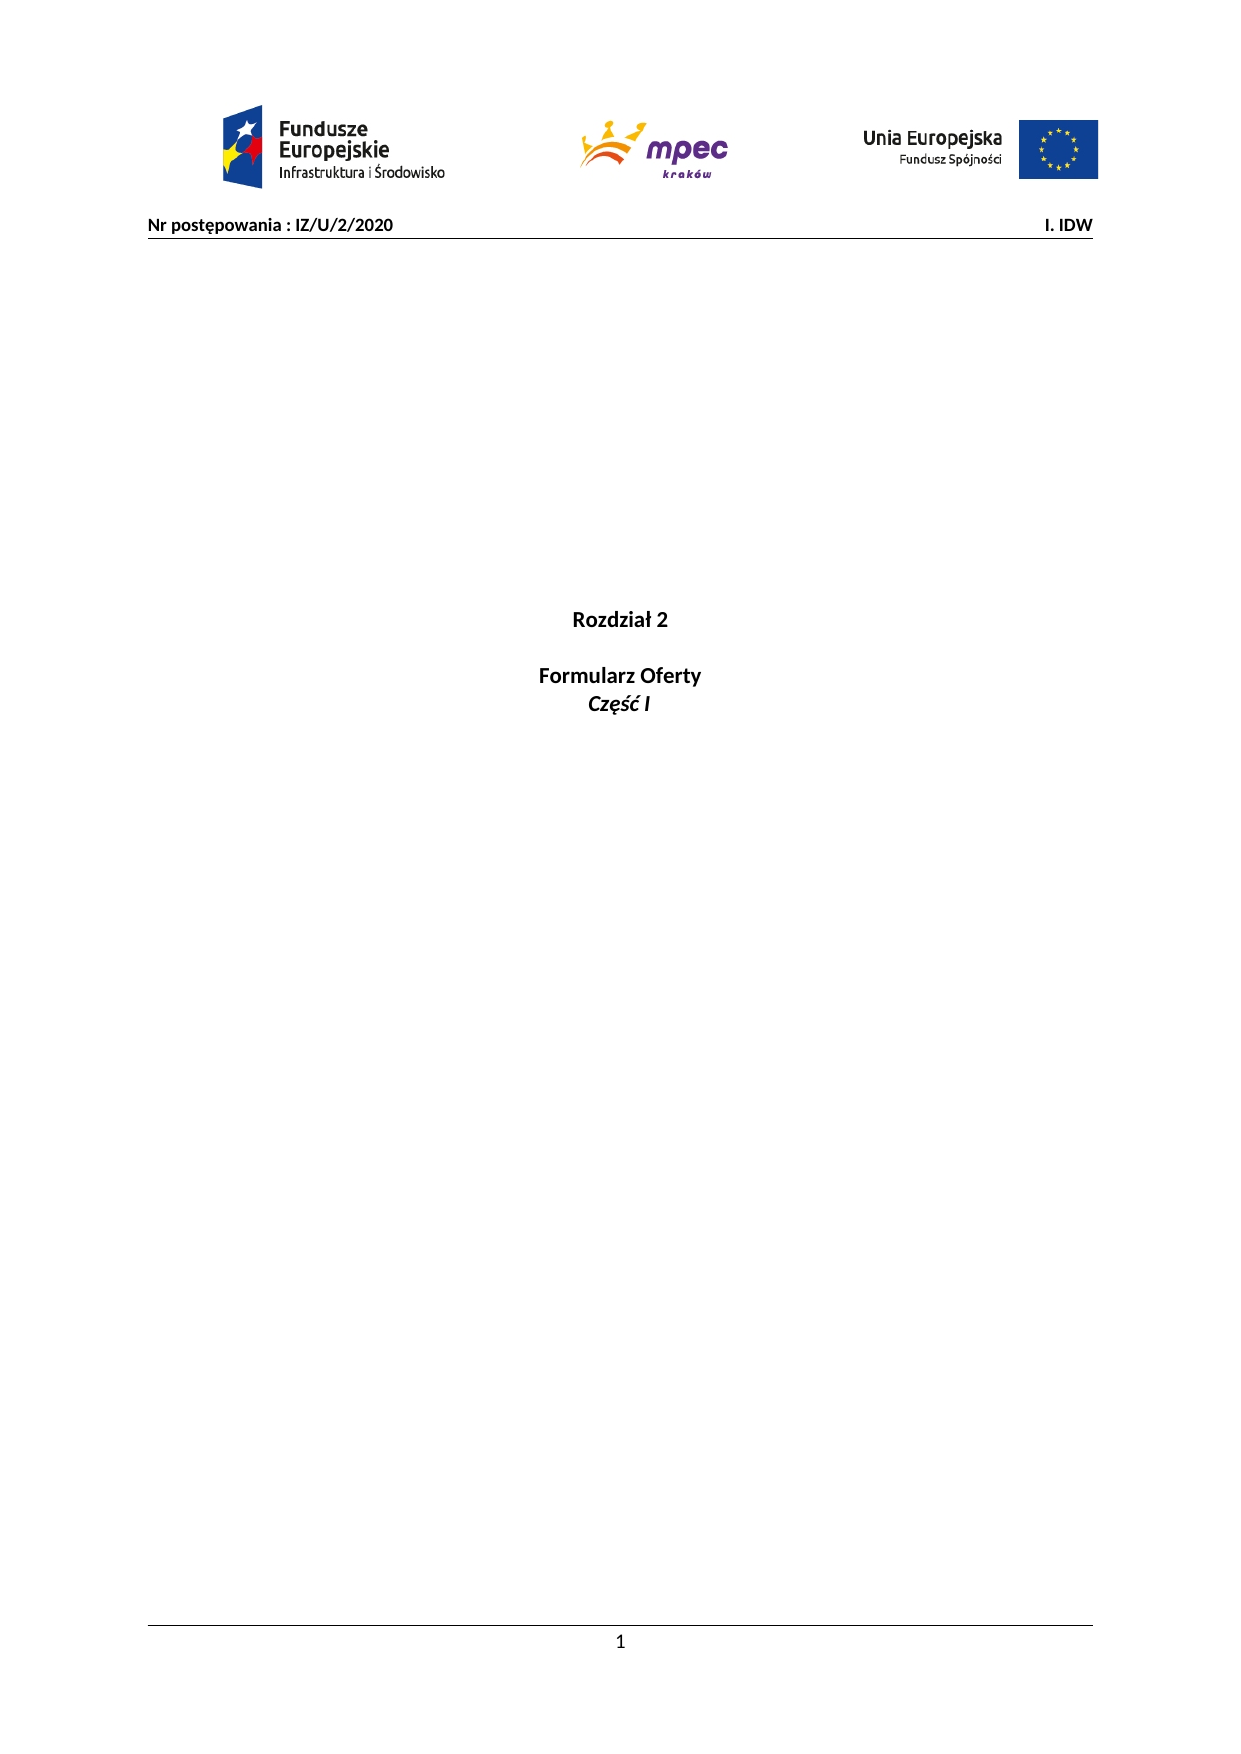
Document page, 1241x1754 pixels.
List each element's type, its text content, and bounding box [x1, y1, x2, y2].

text Formularz Oferty [148, 661, 1093, 689]
picture [221, 102, 1099, 190]
text Część I [148, 689, 1093, 717]
subtitle Rozdział 2 [148, 605, 1093, 633]
